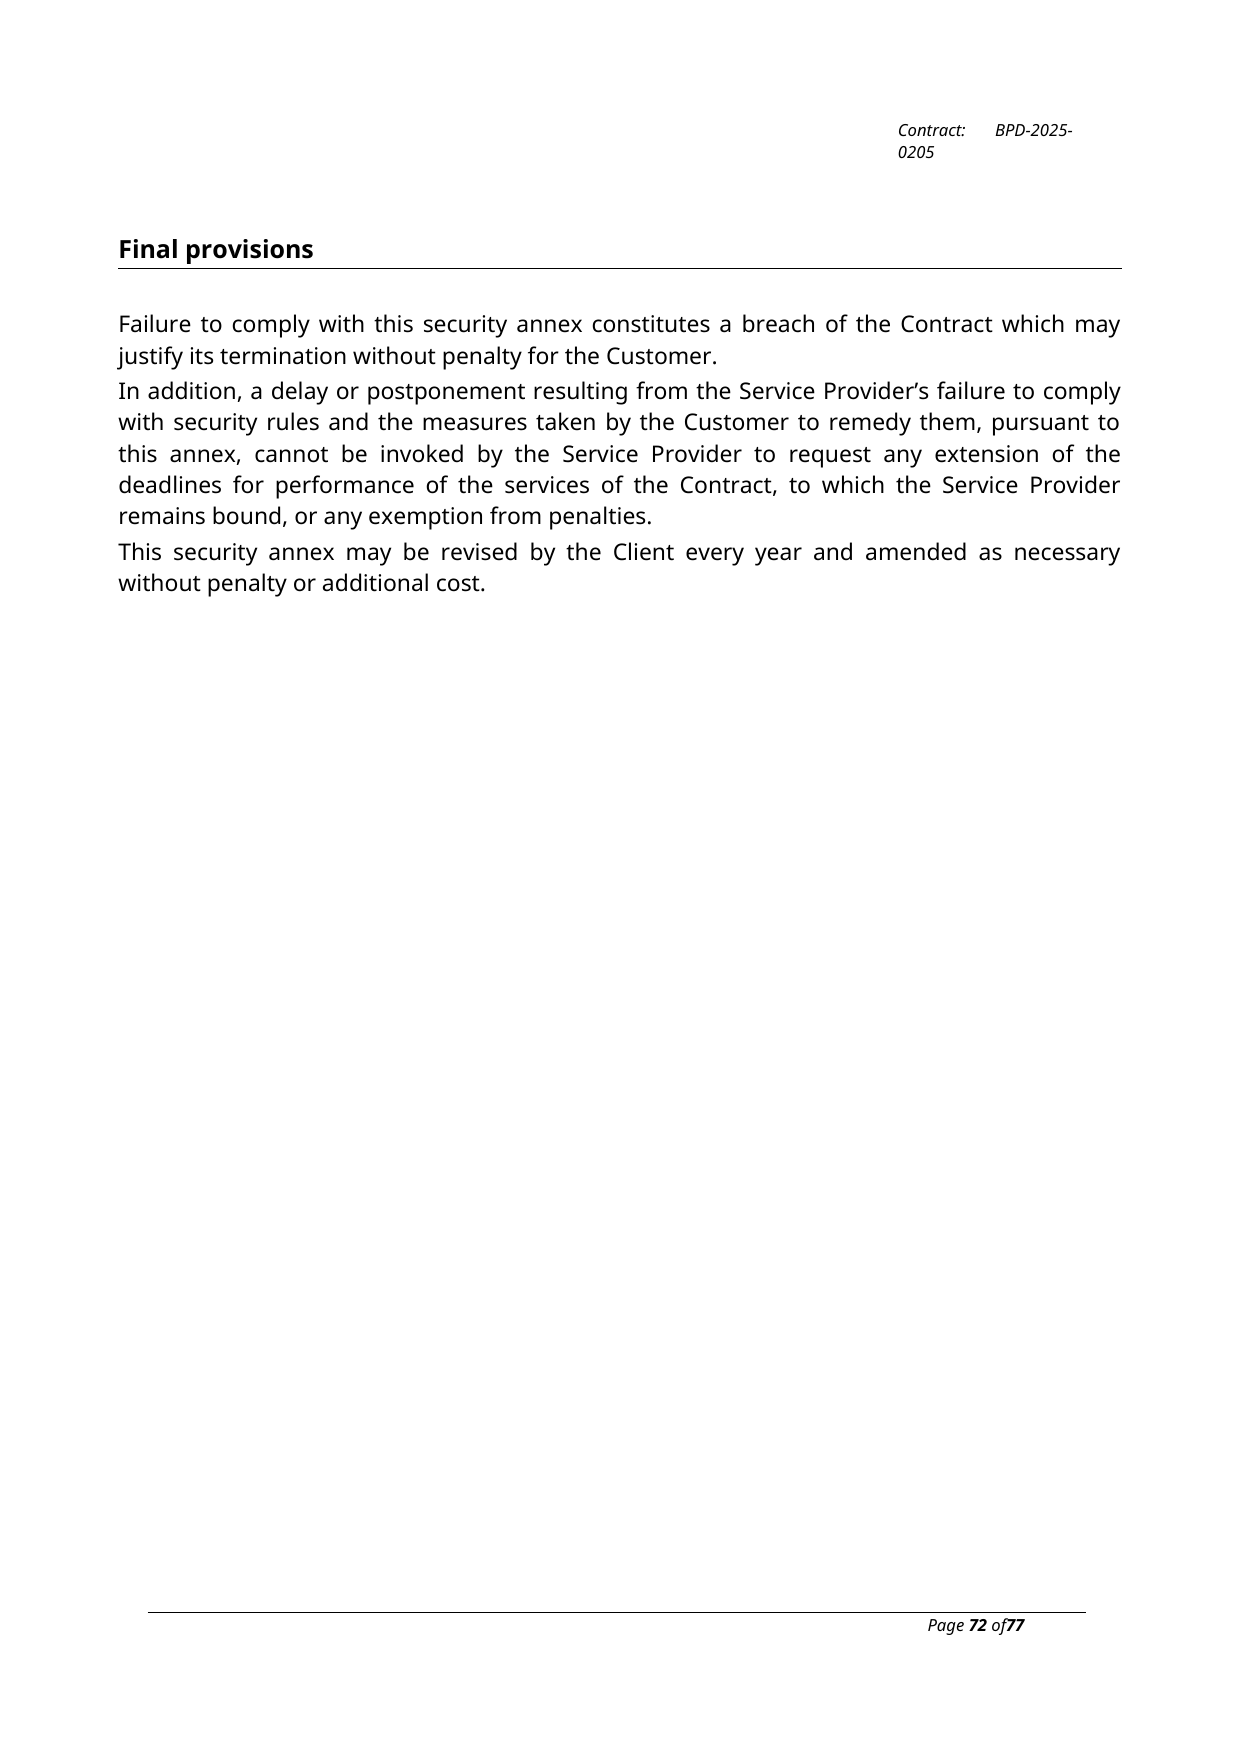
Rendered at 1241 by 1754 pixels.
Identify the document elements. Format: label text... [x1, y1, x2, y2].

text Final provisions [118, 232, 1122, 268]
text In addition, a delay or postponement resulting from the Service Provider’s failure to comply with security rules and the measures taken by the Customer to remedy them, pursuant to this annex, cannot be invoked by the Service Provider to request any extension of the deadlines for performance of the services of the Contract, to which the Service Provider remains bound, or any exemption from penalties. [118, 375, 1122, 531]
text This security annex may be revised by the Client every year and amended as necessary without penalty or additional cost. [118, 535, 1122, 598]
text Failure to comply with this security annex constitutes a breach of the Contract which may justify its termination without penalty for the Customer. [118, 308, 1122, 371]
